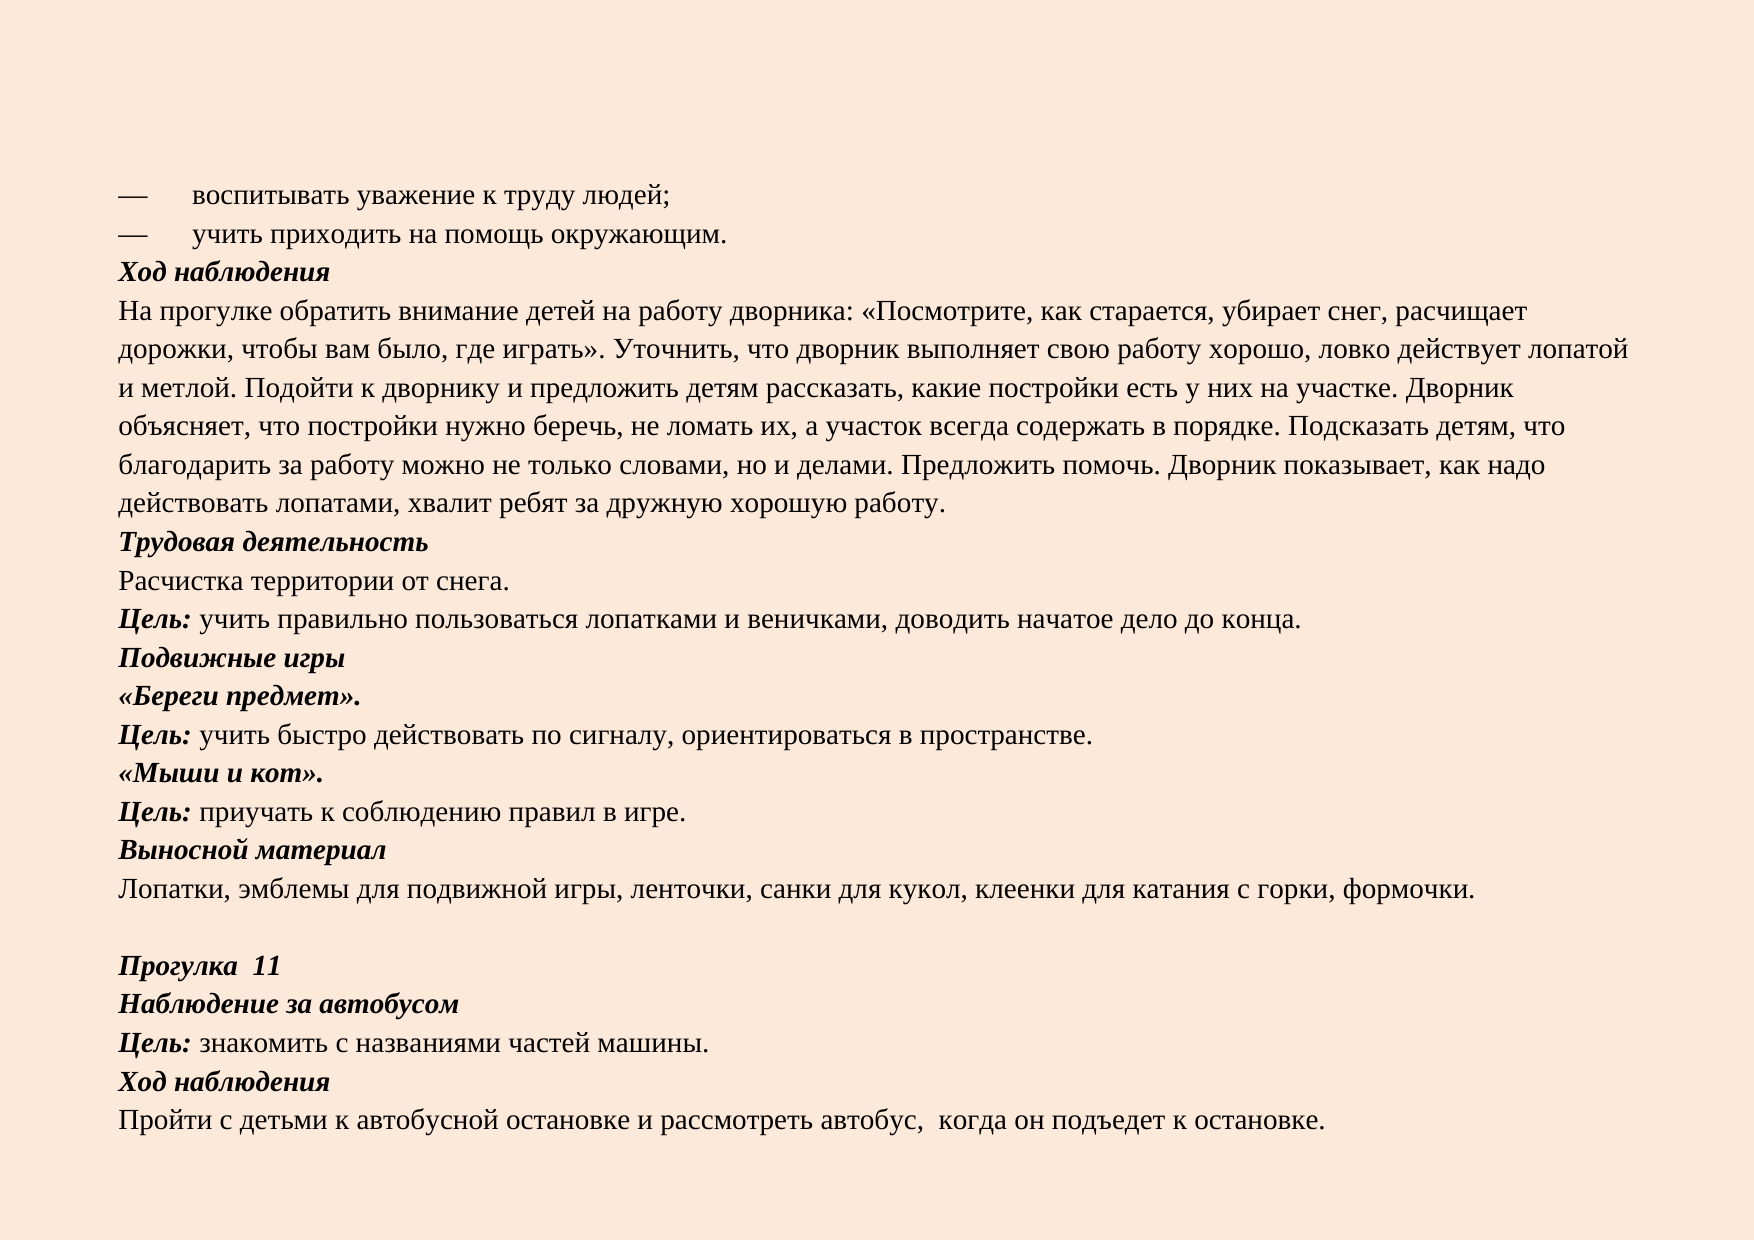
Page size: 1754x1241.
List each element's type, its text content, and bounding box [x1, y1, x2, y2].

text Лопатки, эмблемы для подвижной игры, ленточки, санки для кукол, клеенки для катания с горки, формочки. [118, 871, 1636, 904]
text — учить приходить на помощь окружающим. [118, 216, 1636, 249]
text Пройти с детьми к автобусной остановке и рассмотреть автобус, когда он подъедет к остановке. [118, 1102, 1636, 1136]
text Цель: приучать к соблюдению правил в игре. [118, 794, 1636, 827]
text Ход наблюдения [118, 1064, 1636, 1097]
text «Береги предмет». [118, 678, 1636, 712]
text Ход наблюдения [118, 254, 1636, 288]
text На прогулке обратить внимание детей на работу дворника: «Посмотрите, как старается, убирает снег, расчищает дорожки, чтобы вам было, где играть». Уточнить, что дворник выполняет свою работу хорошо, ловко действует лопатой и метлой. Подойти к дворнику и предложить детям рассказать, какие постройки есть у них на участке. Дворник объясняет, что постройки нужно беречь, не ломать их, а участок всегда содержать в порядке. Подсказать детям, что благодарить за работу можно не только словами, но и делами. Предложить помочь. Дворник показывает, как надо действовать лопатами, хвалит ребят за дружную хорошую работу. [118, 293, 1636, 519]
text Расчистка территории от снега. [118, 563, 1636, 596]
text Цель: учить правильно пользоваться лопатками и веничками, доводить начатое дело до конца. [118, 601, 1636, 635]
text Цель: знакомить с названиями частей машины. [118, 1025, 1636, 1059]
text — воспитывать уважение к труду людей; [118, 177, 1636, 211]
text Трудовая деятельность [118, 524, 1636, 558]
text Наблюдение за автобусом [118, 987, 1636, 1020]
text Прогулка 11 [118, 948, 1636, 982]
text Выносной материал [118, 832, 1636, 866]
text Цель: учить быстро действовать по сигналу, ориентироваться в пространстве. [118, 717, 1636, 750]
text «Мыши и кот». [118, 755, 1636, 789]
text Подвижные игры [118, 640, 1636, 673]
